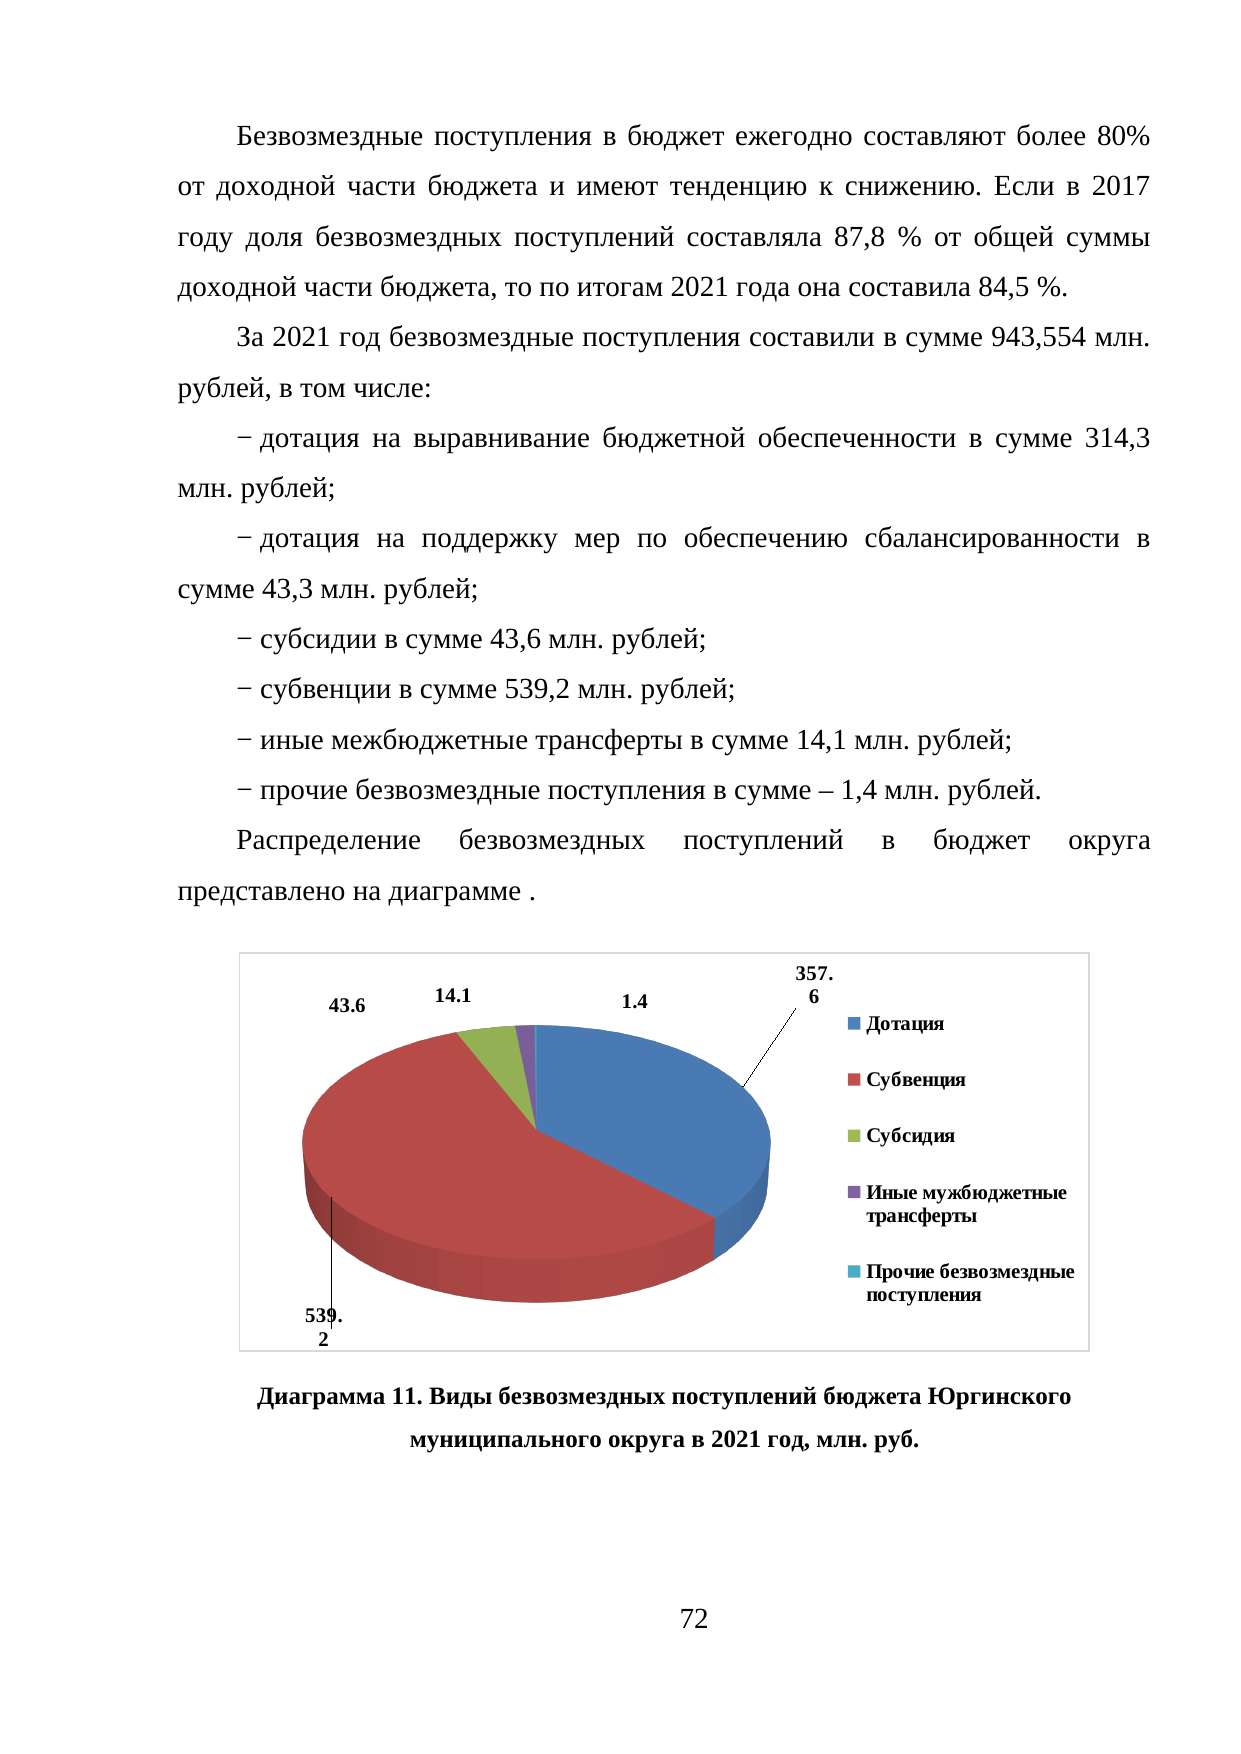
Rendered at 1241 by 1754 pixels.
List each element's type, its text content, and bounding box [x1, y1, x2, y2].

list субвенции в сумме 539,2 млн. рублей; [177, 672, 1152, 705]
list дотация на выравнивание бюджетной обеспеченности в сумме 314,3 млн. рублей; [177, 420, 1152, 504]
list дотация на поддержку мер по обеспечению сбалансированности в сумме 43,3 млн. рублей; [177, 521, 1152, 604]
list субсидии в сумме 43,6 млн. рублей; [177, 621, 1152, 655]
list прочие безвозмездные поступления в сумме – 1,4 млн. рублей. [177, 772, 1152, 806]
text За 2021 год безвозмездные поступления составили в сумме 943,554 млн. рублей, в том числе: [177, 319, 1152, 403]
text Безвозмездные поступления в бюджет ежегодно составляют более 80% от доходной части бюджета и имеют тенденцию к снижению. Если в 2017 году доля безвозмездных поступлений составляла 87,8 % от общей суммы доходной части бюджета, то по итогам 2021 года она составила 84,5 %. [177, 118, 1152, 303]
text Распределение безвозмездных поступлений в бюджет округа представлено на диаграмме 11. [177, 822, 1152, 906]
text Диаграмма 11. Виды безвозмездных поступлений бюджета Юргинского муниципального округа в 2021 год, млн. руб. [177, 1381, 1152, 1453]
list иные межбюджетные трансферты в сумме 14,1 млн. рублей; [177, 722, 1152, 755]
